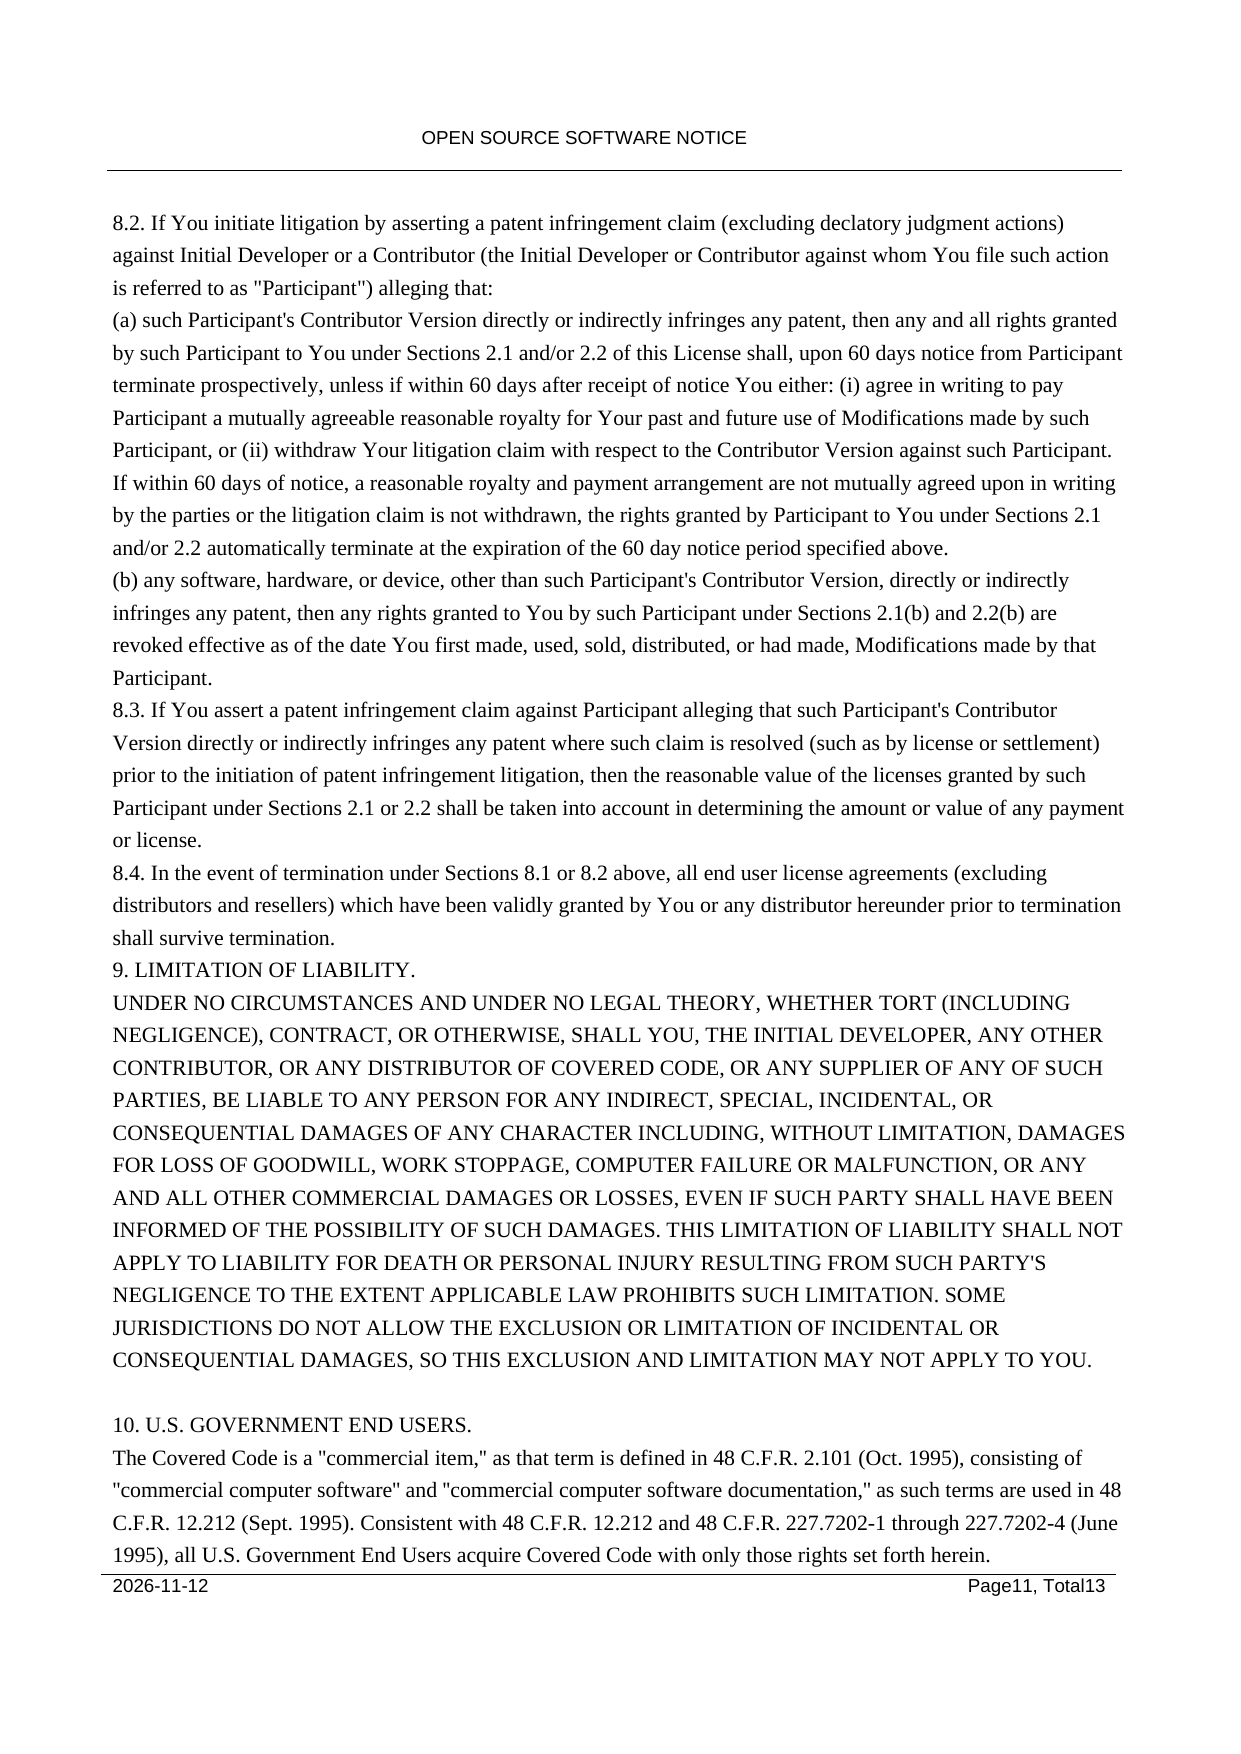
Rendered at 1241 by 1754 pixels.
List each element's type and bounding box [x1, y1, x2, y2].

text [112, 206, 1128, 1571]
